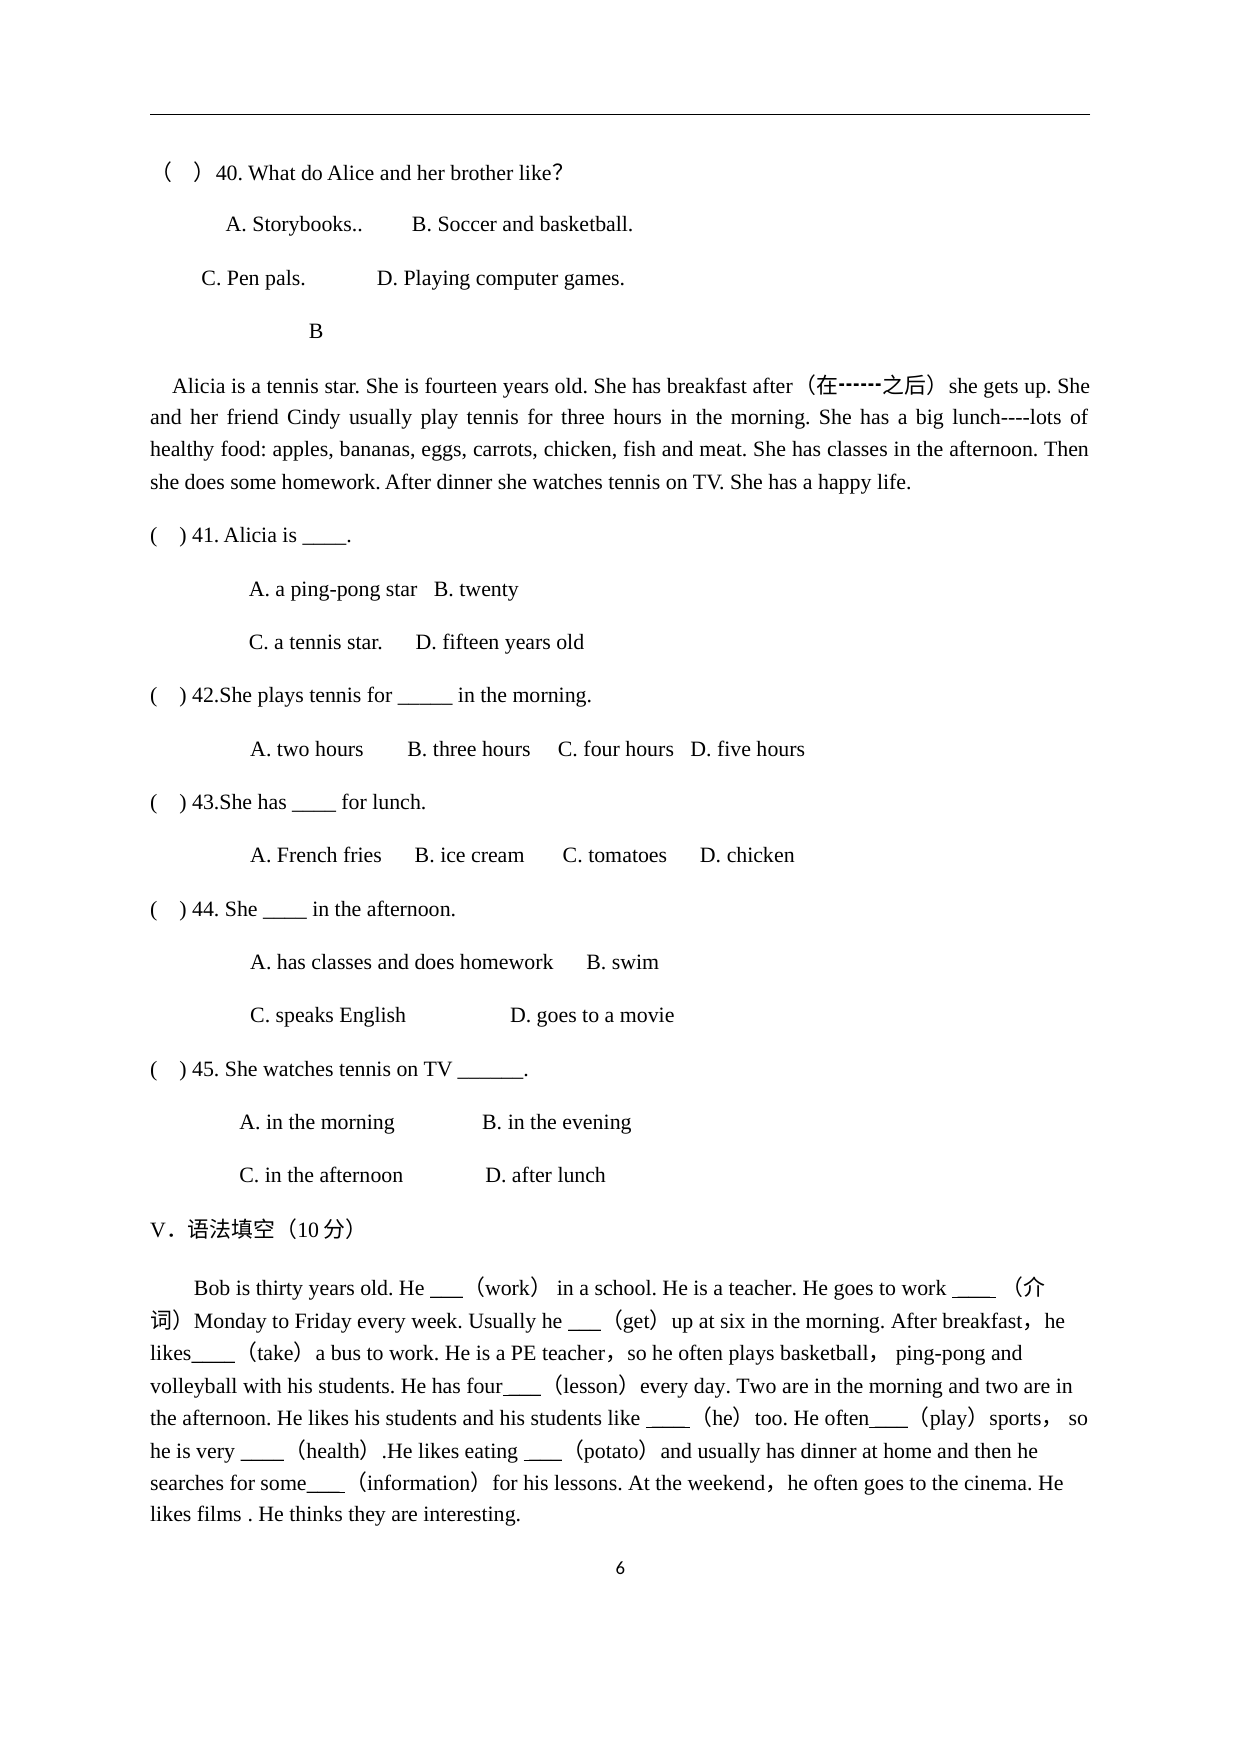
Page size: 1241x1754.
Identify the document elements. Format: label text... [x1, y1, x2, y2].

text A. French fries B. ice cream C. tomatoes D. chicken [150, 839, 1090, 871]
text C. a tennis star. D. fifteen years old [150, 625, 1090, 658]
text ( ) 42.She plays tennis for _____ in the morning. [150, 679, 1090, 711]
text A. has classes and does homework B. swim [206, 945, 1090, 978]
text ( ) 43.She has ____ for lunch. [150, 785, 1090, 818]
text C. speaks English D. goes to a movie [206, 999, 1090, 1031]
text C. in the afternoon D. after lunch [150, 1159, 1090, 1191]
text Bob is thirty years old. He ___（work） in a school. He is a teacher. He goes to work ___ （介词）Monday to Friday every week. Usually he ___（get）up at six in the morning. After breakfast，he likes____（take）a bus to work. He is a PE teacher，so he often plays basketball， ping-pong and volleyball with his students. He has four ___（lesson）every day. Two are in the morning and two are in the afternoon. He likes his students and his students like ___ （he）too. He often ___（play）sports， so he is very ____（health）.He likes eating ___（potato）and usually has dinner at home and then he searches for some___ （information）for his lessons. At the weekend，he often goes to the cinema. He likes films . He thinks they are interesting. [150, 1270, 1090, 1530]
text A. two hours B. three hours C. four hours D. five hours [150, 732, 1090, 764]
text （ ）40. What do Alice and her brother like？ [150, 154, 1090, 187]
text B [150, 314, 1090, 347]
text A. in the morning B. in the evening [150, 1105, 1090, 1138]
text ( ) 44. She ____ in the afternoon. [150, 892, 1090, 924]
text Alicia is a tennis star. She is fourteen years old. She has breakfast after（在┅┅之后）she gets up. She and her friend Cindy usually play tennis for three hours in the morning. She has a big lunch----lots of healthy food: apples, bananas, eggs, carrots, chicken, fish and meat. She has classes in the afternoon. Then she does some homework. After dinner she watches tennis on TV. She has a happy life. [150, 368, 1090, 498]
text ( ) 41. Alicia is ____. [150, 519, 1090, 551]
text C. Pen pals. D. Playing computer games. [150, 261, 1090, 294]
text A. Storybooks.. B. Soccer and basketball. [150, 208, 1090, 240]
text V．语法填空（10分） [150, 1212, 1090, 1244]
text A. a ping-pong star B. twenty [150, 572, 1090, 604]
text ( ) 45. She watches tennis on TV ______. [150, 1052, 1090, 1084]
